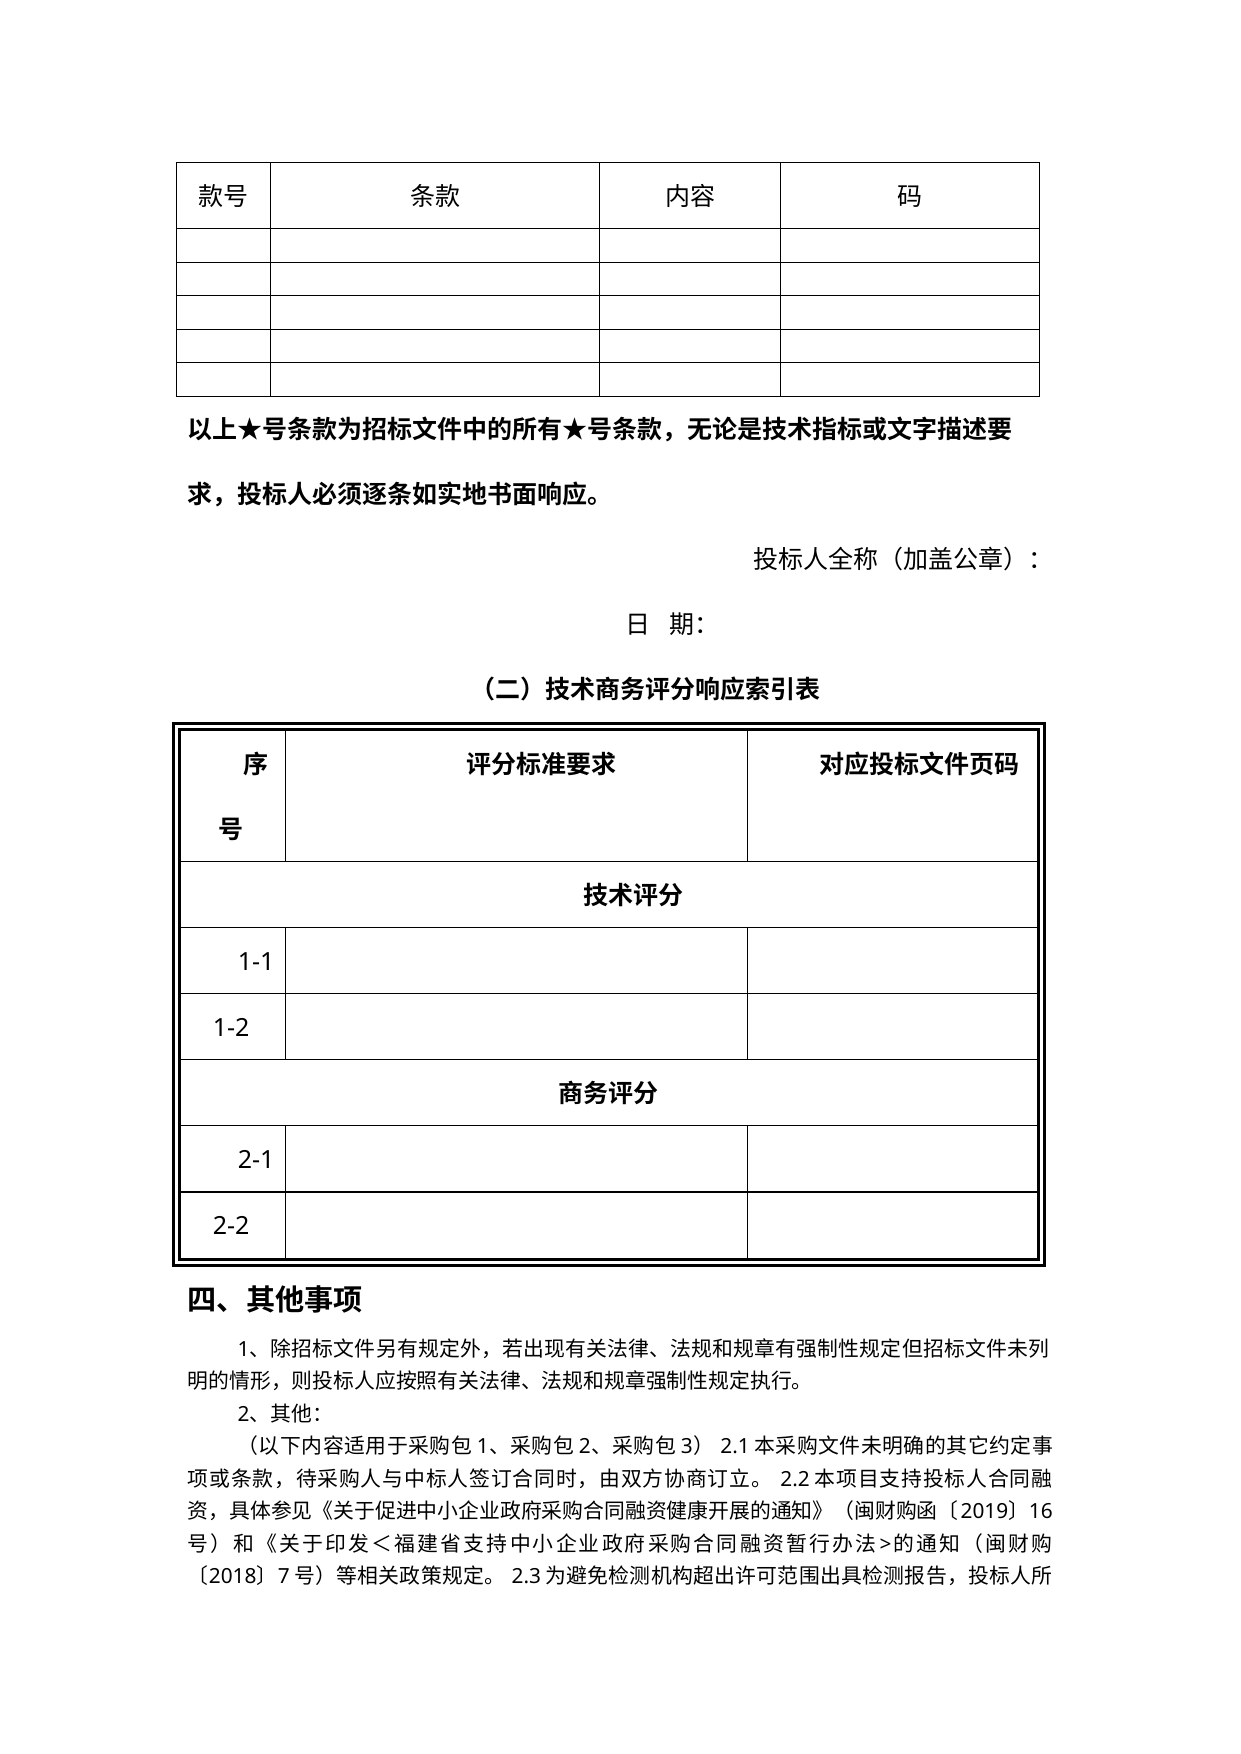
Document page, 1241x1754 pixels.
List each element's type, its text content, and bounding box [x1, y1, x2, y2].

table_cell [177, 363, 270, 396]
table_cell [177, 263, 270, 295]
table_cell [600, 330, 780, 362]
text 日 期： [187, 592, 1053, 657]
text （二）技术商务评分响应索引表 [187, 657, 1053, 722]
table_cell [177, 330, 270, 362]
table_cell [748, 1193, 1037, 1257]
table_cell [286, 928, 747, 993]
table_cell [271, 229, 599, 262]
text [187, 1429, 1053, 1592]
text 四、其他事项 [187, 1267, 1053, 1332]
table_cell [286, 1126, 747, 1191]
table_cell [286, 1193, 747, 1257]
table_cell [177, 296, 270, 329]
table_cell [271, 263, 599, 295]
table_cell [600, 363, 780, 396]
text 以上★号条款为招标文件中的所有★号条款，无论是技术指标或文字描述要求，投标人必须逐条如实地书面响应。 [187, 397, 1053, 527]
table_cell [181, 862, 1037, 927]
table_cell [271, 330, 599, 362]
text 1、除招标文件另有规定外，若出现有关法律、法规和规章有强制性规定但招标文件未列明的情形，则投标人应按照有关法律、法规和规章强制性规定执行。 [187, 1332, 1053, 1397]
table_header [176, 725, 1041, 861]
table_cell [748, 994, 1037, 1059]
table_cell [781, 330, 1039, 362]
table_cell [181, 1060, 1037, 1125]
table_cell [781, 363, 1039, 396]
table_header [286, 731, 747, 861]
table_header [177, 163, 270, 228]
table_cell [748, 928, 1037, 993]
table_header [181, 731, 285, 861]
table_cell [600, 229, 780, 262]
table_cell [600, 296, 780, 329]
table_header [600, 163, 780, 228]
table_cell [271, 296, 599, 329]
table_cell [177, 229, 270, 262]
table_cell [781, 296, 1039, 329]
text 投标人全称（加盖公章）： [187, 527, 1053, 592]
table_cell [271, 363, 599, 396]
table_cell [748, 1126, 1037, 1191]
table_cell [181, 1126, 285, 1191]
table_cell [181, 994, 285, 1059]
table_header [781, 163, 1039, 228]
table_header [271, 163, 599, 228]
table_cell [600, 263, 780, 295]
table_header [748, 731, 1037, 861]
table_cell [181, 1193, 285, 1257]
text 2、其他： [187, 1397, 1053, 1429]
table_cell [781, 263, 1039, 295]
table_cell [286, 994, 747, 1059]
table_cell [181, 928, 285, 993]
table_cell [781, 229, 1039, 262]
